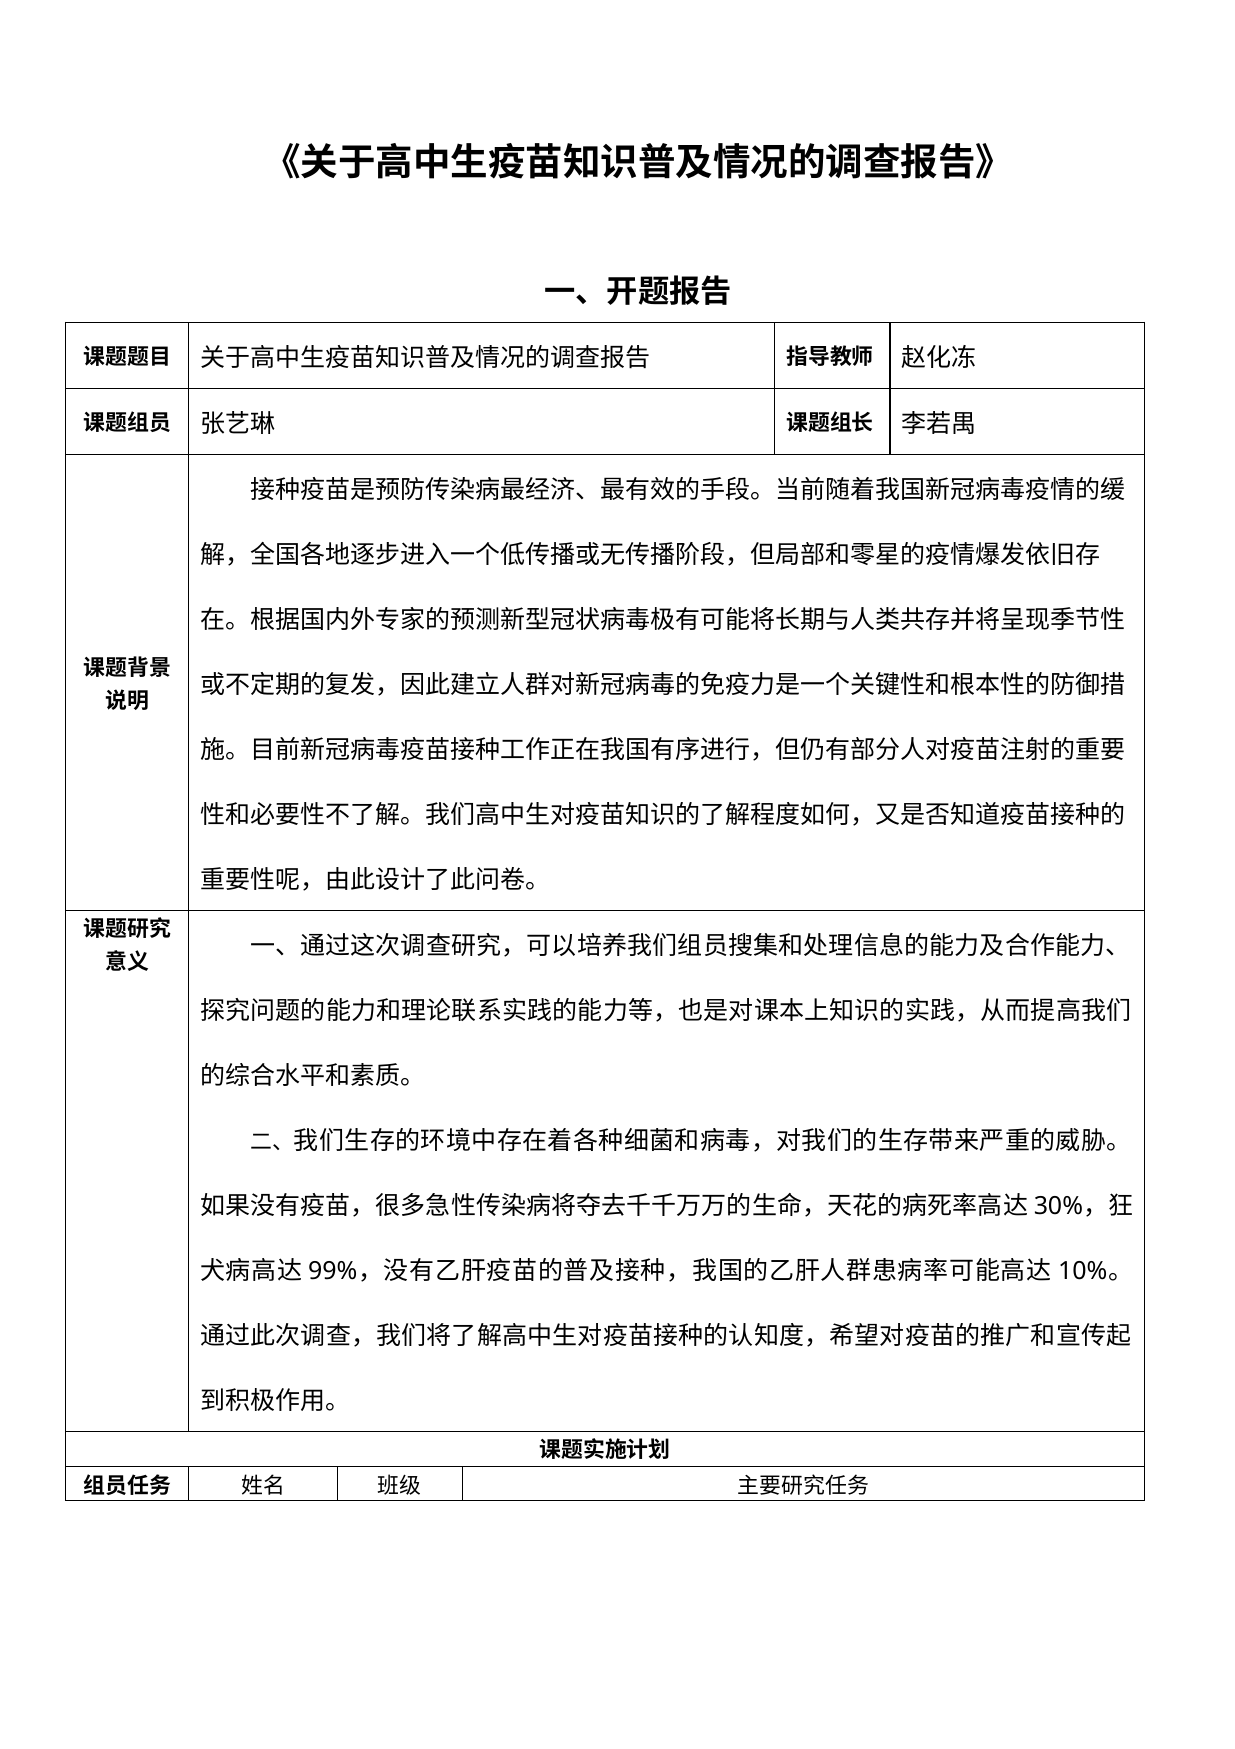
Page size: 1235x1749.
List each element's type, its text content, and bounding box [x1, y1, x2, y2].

table_header 赵化冻 [891, 323, 1144, 388]
table_cell 班级 [338, 1467, 462, 1500]
table_cell 课题组长 [775, 389, 889, 454]
table_header 指导教师 [775, 323, 889, 388]
table_cell 课题实施计划 [66, 1432, 1144, 1466]
text 《关于高中生疫苗知识普及情况的调查报告》 [158, 127, 1117, 192]
table_cell 课题背景 说明 [66, 455, 188, 910]
table_header 课题题目 [66, 323, 188, 388]
text 一、开题报告 [158, 257, 1117, 322]
table_cell 通过这次调查研究，可以培养我们组员搜集和处理信息的能力及合作能力、探究问题的能力和理论联系实践的能力等，也是对课本上知识的实践，从而提高我们的综合水平和素质。 我们生存的环境中存在着各种细菌和病毒，对我们的生存带来严重的威胁。如果没有疫苗，很多急性传染病将夺去千千万万的生命，天花的病死率高达30%，狂犬病高达99%，没有乙肝疫苗的普及接种，我国的乙肝人群患病率可能高达10%。通过此次调查，我们将了解高中生对疫苗接种的认知度，希望对疫苗的推广和宣传起到积极作用。 [189, 911, 1144, 1431]
table_cell 姓名 [189, 1467, 337, 1500]
table_cell 组员任务 分工 [66, 1467, 188, 1500]
table_cell 接种疫苗是预防传染病最经济、最有效的手段。当前随着我国新冠病毒疫情的缓解，全国各地逐步进入一个低传播或无传播阶段，但局部和零星的疫情爆发依旧存在。根据国内外专家的预测新型冠状病毒极有可能将长期与人类共存并将呈现季节性或不定期的复发，因此建立人群对新冠病毒的免疫力是一个关键性和根本性的防御措施。目前新冠病毒疫苗接种工作正在我国有序进行，但仍有部分人对疫苗注射的重要性和必要性不了解。我们高中生对疫苗知识的了解程度如何，又是否知道疫苗接种的重要性呢，由此设计了此问卷。 [189, 455, 1144, 910]
table_cell 张艺琳 [189, 389, 774, 454]
table_cell 主要研究任务 [463, 1467, 1144, 1500]
table_cell 课题组员 [66, 389, 188, 454]
table_cell 李若禺 [891, 389, 1144, 454]
table_header 关于高中生疫苗知识普及情况的调查报告 [189, 323, 774, 388]
table_cell 课题研究 意义 [66, 911, 188, 1431]
